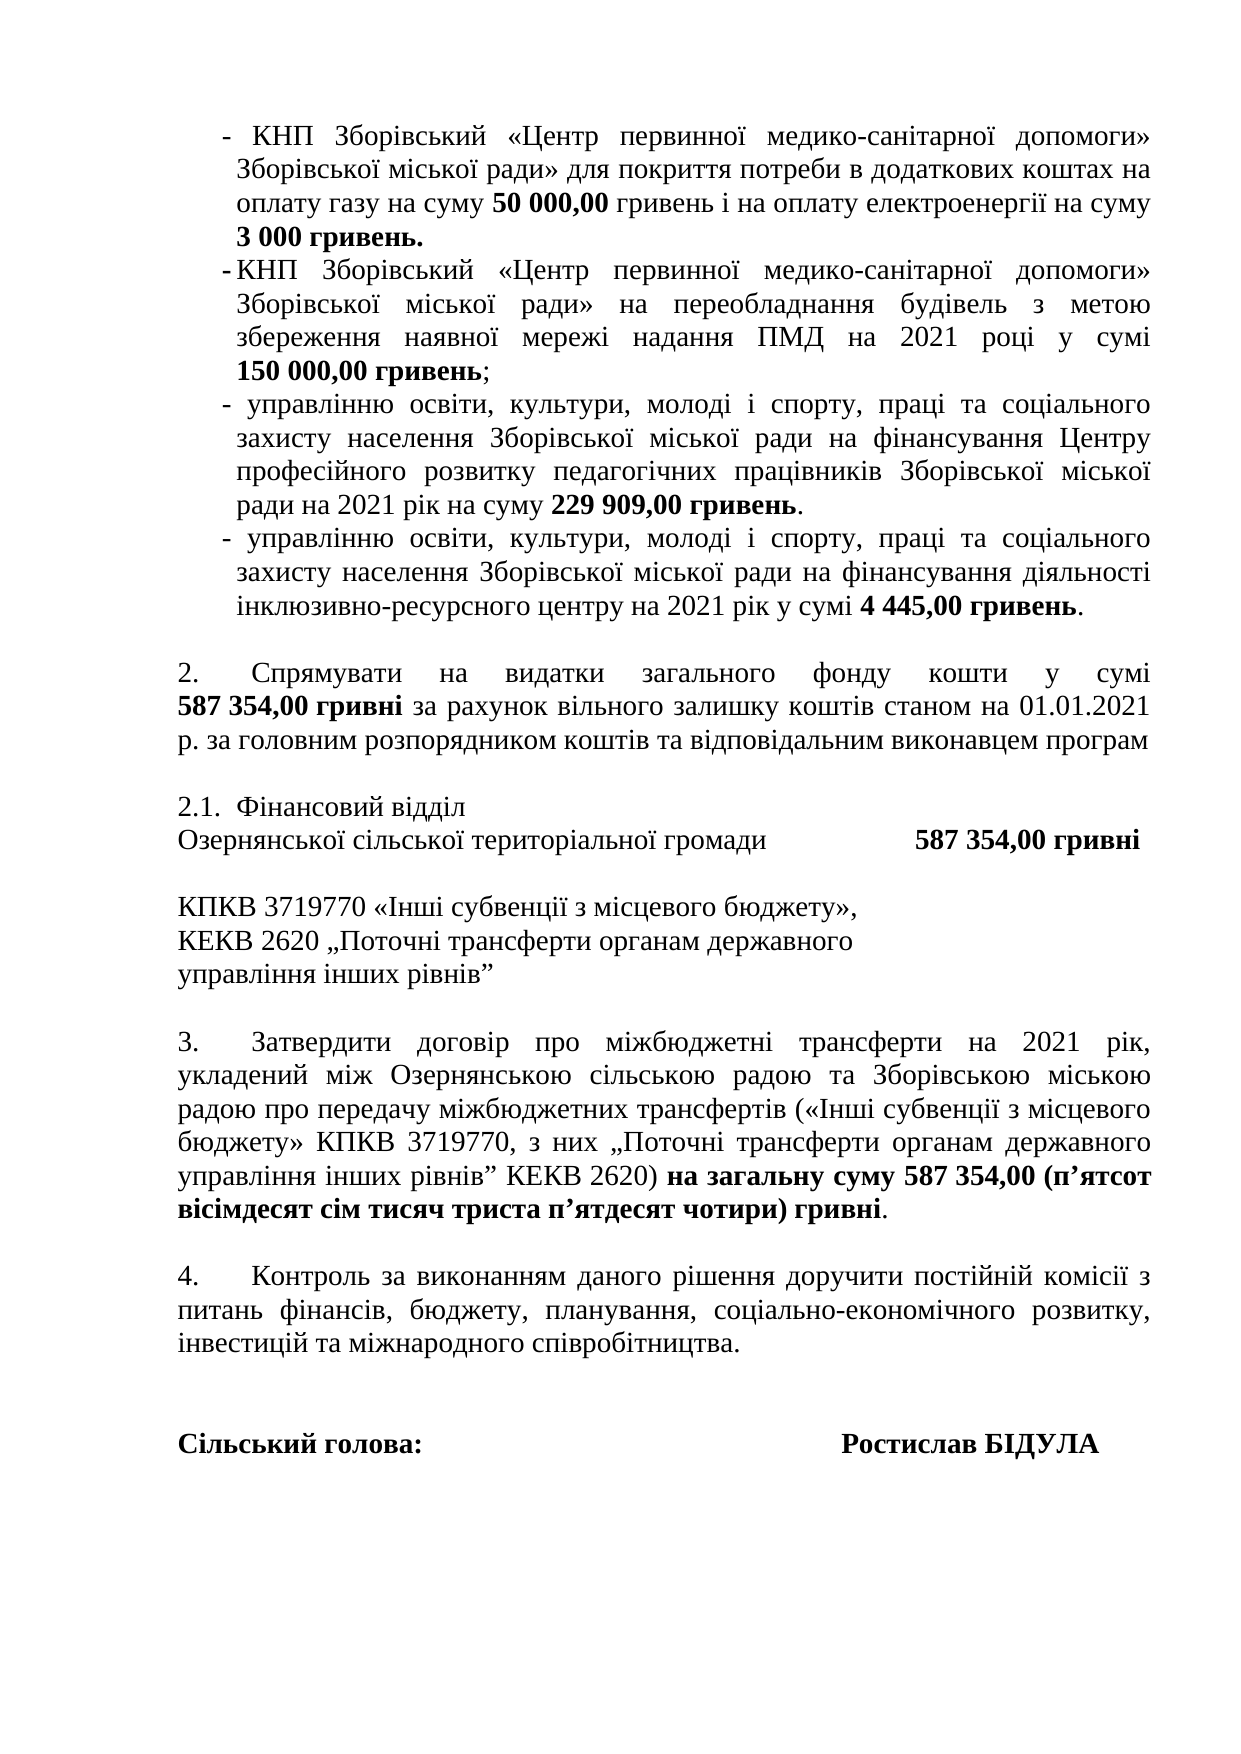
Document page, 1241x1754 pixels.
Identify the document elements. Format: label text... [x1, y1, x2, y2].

text КЕКВ 2620 „Поточні трансферти органам державного [177, 923, 1152, 957]
list Фінансовий відділ [177, 789, 1152, 822]
list - КНП Зборівський «Центр первинної медико-санітарної допомоги» Зборівської міської ради» для покриття потреби в додаткових коштах на оплату газу на суму 50 000,00 гривень і на оплату електроенергії на суму 3 000 гривень. [222, 118, 1152, 252]
text управління інших рівнів” [177, 957, 1152, 990]
list Затвердити договір про міжбюджетні трансферти на 2021 рік, укладений між Озернянською сільською радою та Зборівською міською радою про передачу міжбюджетних трансфертів («Інші субвенції з місцевого бюджету» КПКВ 3719770, з них „Поточні трансферти органам державного управління інших рівнів” КЕКВ 2620) на загальну суму 587 354,00 (п’ятсот вісімдесят сім тисяч триста п’ятдесят чотири) гривні. [177, 1024, 1152, 1225]
text 4. Контроль за виконанням даного рішення доручити постійній комісії з питань фінансів, бюджету, планування, соціально-економічного розвитку, інвестицій та міжнародного співробітництва. [177, 1258, 1152, 1359]
text Сільський голова: Ростислав БІДУЛА [177, 1426, 1152, 1460]
list КНП Зборівський «Центр первинної медико-санітарної допомоги» Зборівської міської ради» на переобладнання будівель з метою збереження наявної мережі надання ПМД на 2021 році у сумі 150 000,00 гривень; [222, 252, 1152, 386]
text Озернянської сільської територіальної громади 587 354,00 гривні [177, 822, 1152, 856]
list - управлінню освіти, культури, молоді і спорту, праці та соціального захисту населення Зборівської міської ради на фінансування діяльності інклюзивно-ресурсного центру на 2021 рік у сумі 4 445,00 гривень. [222, 521, 1152, 621]
list Спрямувати на видатки загального фонду кошти у сумі 587 354,00 гривні за рахунок вільного залишку коштів станом на 01.01.2021 р. за головним розпорядником коштів та відповідальним виконавцем програм [177, 655, 1152, 755]
list - управлінню освіти, культури, молоді і спорту, праці та соціального захисту населення Зборівської міської ради на фінансування Центру професійного розвитку педагогічних працівників Зборівської міської ради на 2021 рік на суму 229 909,00 гривень. [222, 386, 1152, 521]
text КПКВ 3719770 «Інші субвенції з місцевого бюджету», [177, 889, 1152, 923]
